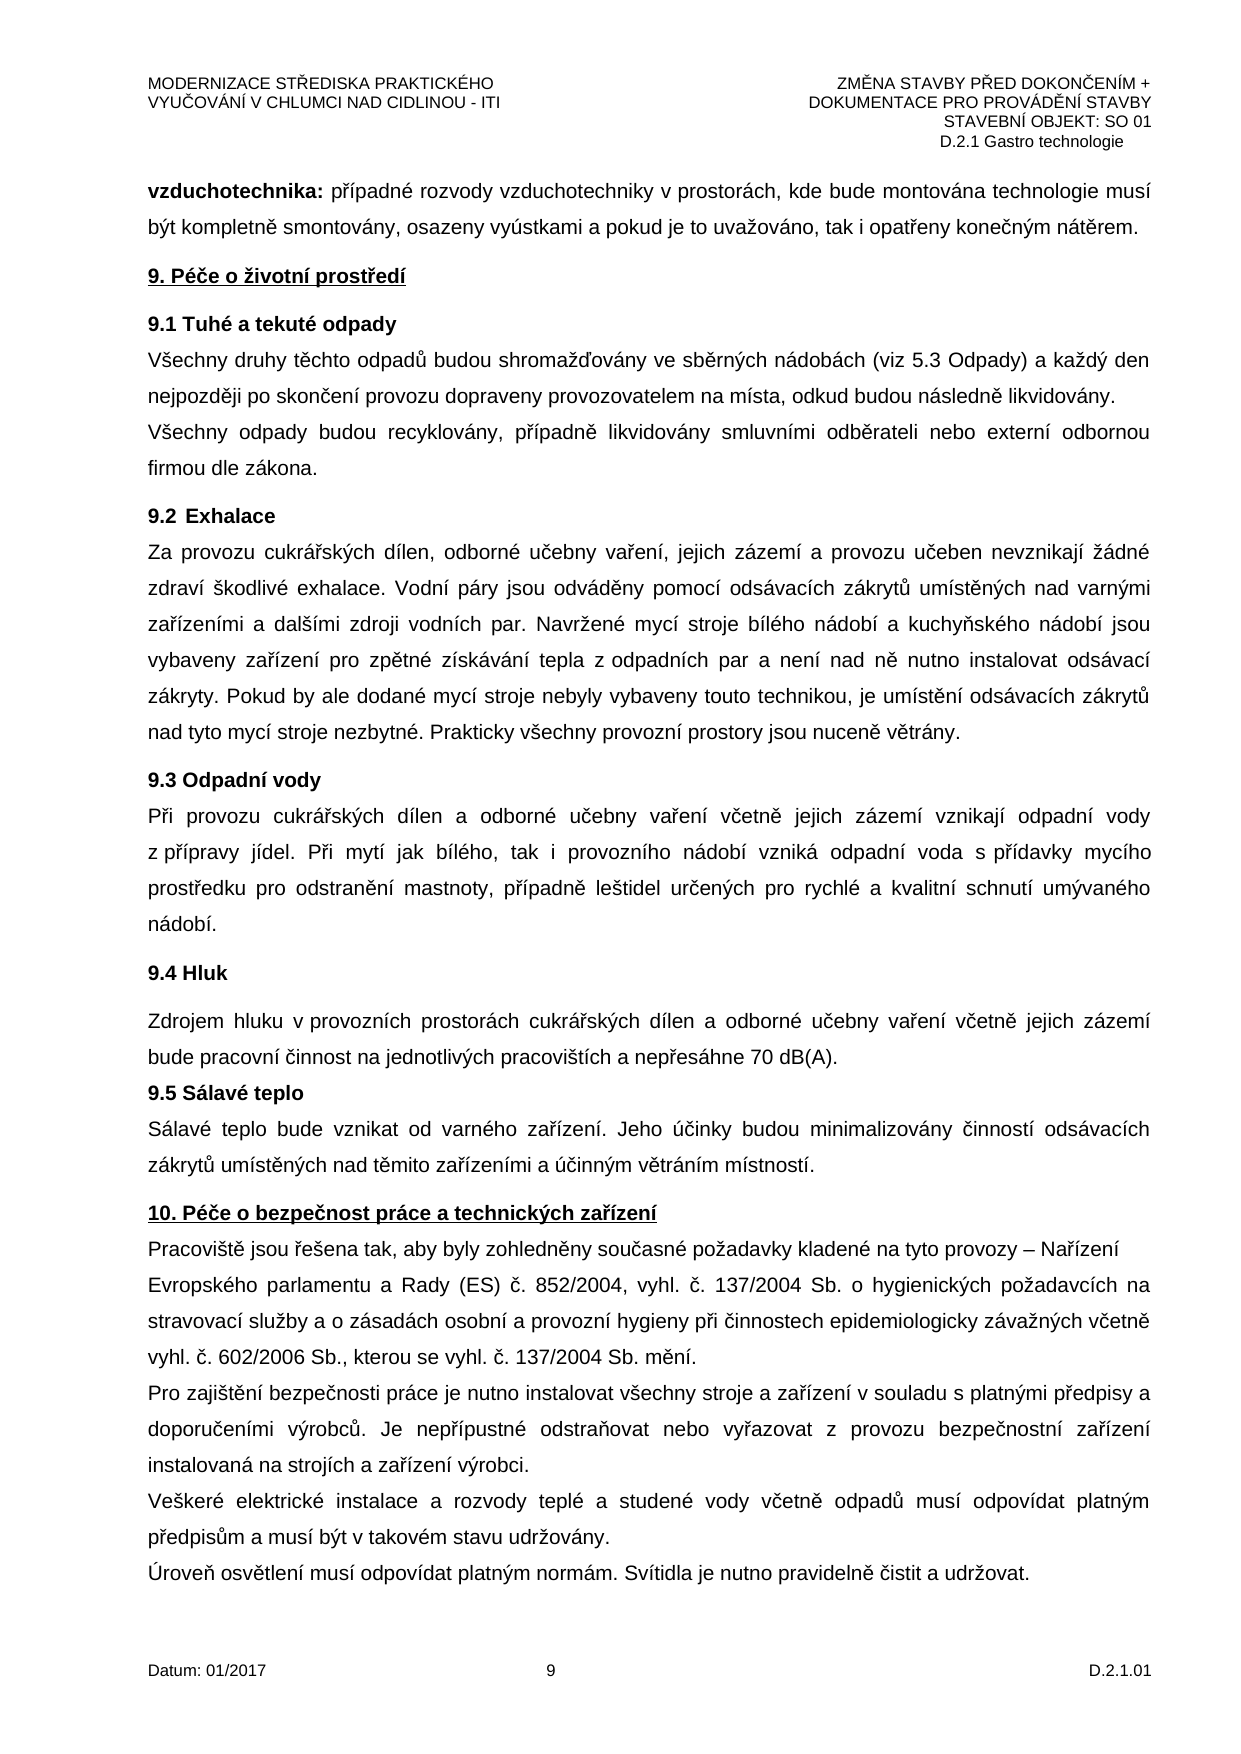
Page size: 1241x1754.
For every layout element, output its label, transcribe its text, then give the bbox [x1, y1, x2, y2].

list Exhalace [148, 504, 1152, 528]
text 10. Péče o bezpečnost práce a technických zařízení [148, 1201, 1152, 1225]
text Veškeré elektrické instalace a rozvody teplé a studené vody včetně odpadů musí odpovídat platným předpisům a musí být v takovém stavu udržovány. [148, 1489, 1152, 1548]
text vzduchotechnika: případné rozvody vzduchotechniky v prostorách, kde bude montována technologie musí být kompletně smontovány, osazeny vyústkami a pokud je to uvažováno, tak i opatřeny konečným nátěrem. [148, 179, 1152, 239]
text Všechny odpady budou recyklovány, případně likvidovány smluvními odběrateli nebo externí odbornou firmou dle zákona. [148, 420, 1152, 480]
text Evropského parlamentu a Rady (ES) č. 852/2004, vyhl. č. 137/2004 Sb. o hygienických požadavcích na stravovací služby a o zásadách osobní a provozní hygieny při činnostech epidemiologicky závažných včetně vyhl. č. 602/2006 Sb., kterou se vyhl. č. 137/2004 Sb. mění. [148, 1273, 1152, 1369]
text 9.1 Tuhé a tekuté odpady [148, 312, 1152, 336]
text Sálavé teplo bude vznikat od varného zařízení. Jeho účinky budou minimalizovány činností odsávacích zákrytů umístěných nad těmito zařízeními a účinným větráním místností. [148, 1117, 1152, 1177]
text 9.4 Hluk [148, 961, 1152, 984]
text Pro zajištění bezpečnosti práce je nutno instalovat všechny stroje a zařízení v souladu s platnými předpisy a doporučeními výrobců. Je nepřípustné odstraňovat nebo vyřazovat z provozu bezpečnostní zařízení instalovaná na strojích a zařízení výrobci. [148, 1381, 1152, 1477]
text Zdrojem hluku v provozních prostorách cukrářských dílen a odborné učebny vaření včetně jejich zázemí bude pracovní činnost na jednotlivých pracovištích a nepřesáhne 70 dB(A). [148, 1009, 1152, 1069]
text Pracoviště jsou řešena tak, aby byly zohledněny současné požadavky kladené na tyto provozy – Nařízení [148, 1237, 1152, 1261]
text Všechny druhy těchto odpadů budou shromažďovány ve sběrných nádobách (viz 5.3 Odpady) a každý den nejpozději po skončení provozu dopraveny provozovatelem na místa, odkud budou následně likvidovány. [148, 348, 1152, 408]
text 9.5 Sálavé teplo [148, 1081, 1152, 1105]
text Za provozu cukrářských dílen, odborné učebny vaření, jejich zázemí a provozu učeben nevznikají žádné zdraví škodlivé exhalace. Vodní páry jsou odváděny pomocí odsávacích zákrytů umístěných nad varnými zařízeními a dalšími zdroji vodních par. Navržené mycí stroje bílého nádobí a kuchyňského nádobí jsou vybaveny zařízení pro zpětné získávání tepla z odpadních par a není nad ně nutno instalovat odsávací zákryty. Pokud by ale dodané mycí stroje nebyly vybaveny touto technikou, je umístění odsávacích zákrytů nad tyto mycí stroje nezbytné. Prakticky všechny provozní prostory jsou nuceně větrány. [148, 540, 1152, 744]
text Při provozu cukrářských dílen a odborné učebny vaření včetně jejich zázemí vznikají odpadní vody z přípravy jídel. Při mytí jak bílého, tak i provozního nádobí vzniká odpadní voda s přídavky mycího prostředku pro odstranění mastnoty, případně leštidel určených pro rychlé a kvalitní schnutí umývaného nádobí. [148, 804, 1152, 936]
text 9. Péče o životní prostředí [148, 264, 1152, 288]
text 9.3 Odpadní vody [148, 768, 1152, 792]
text Úroveň osvětlení musí odpovídat platným normám. Svítidla je nutno pravidelně čistit a udržovat. [148, 1561, 1152, 1584]
